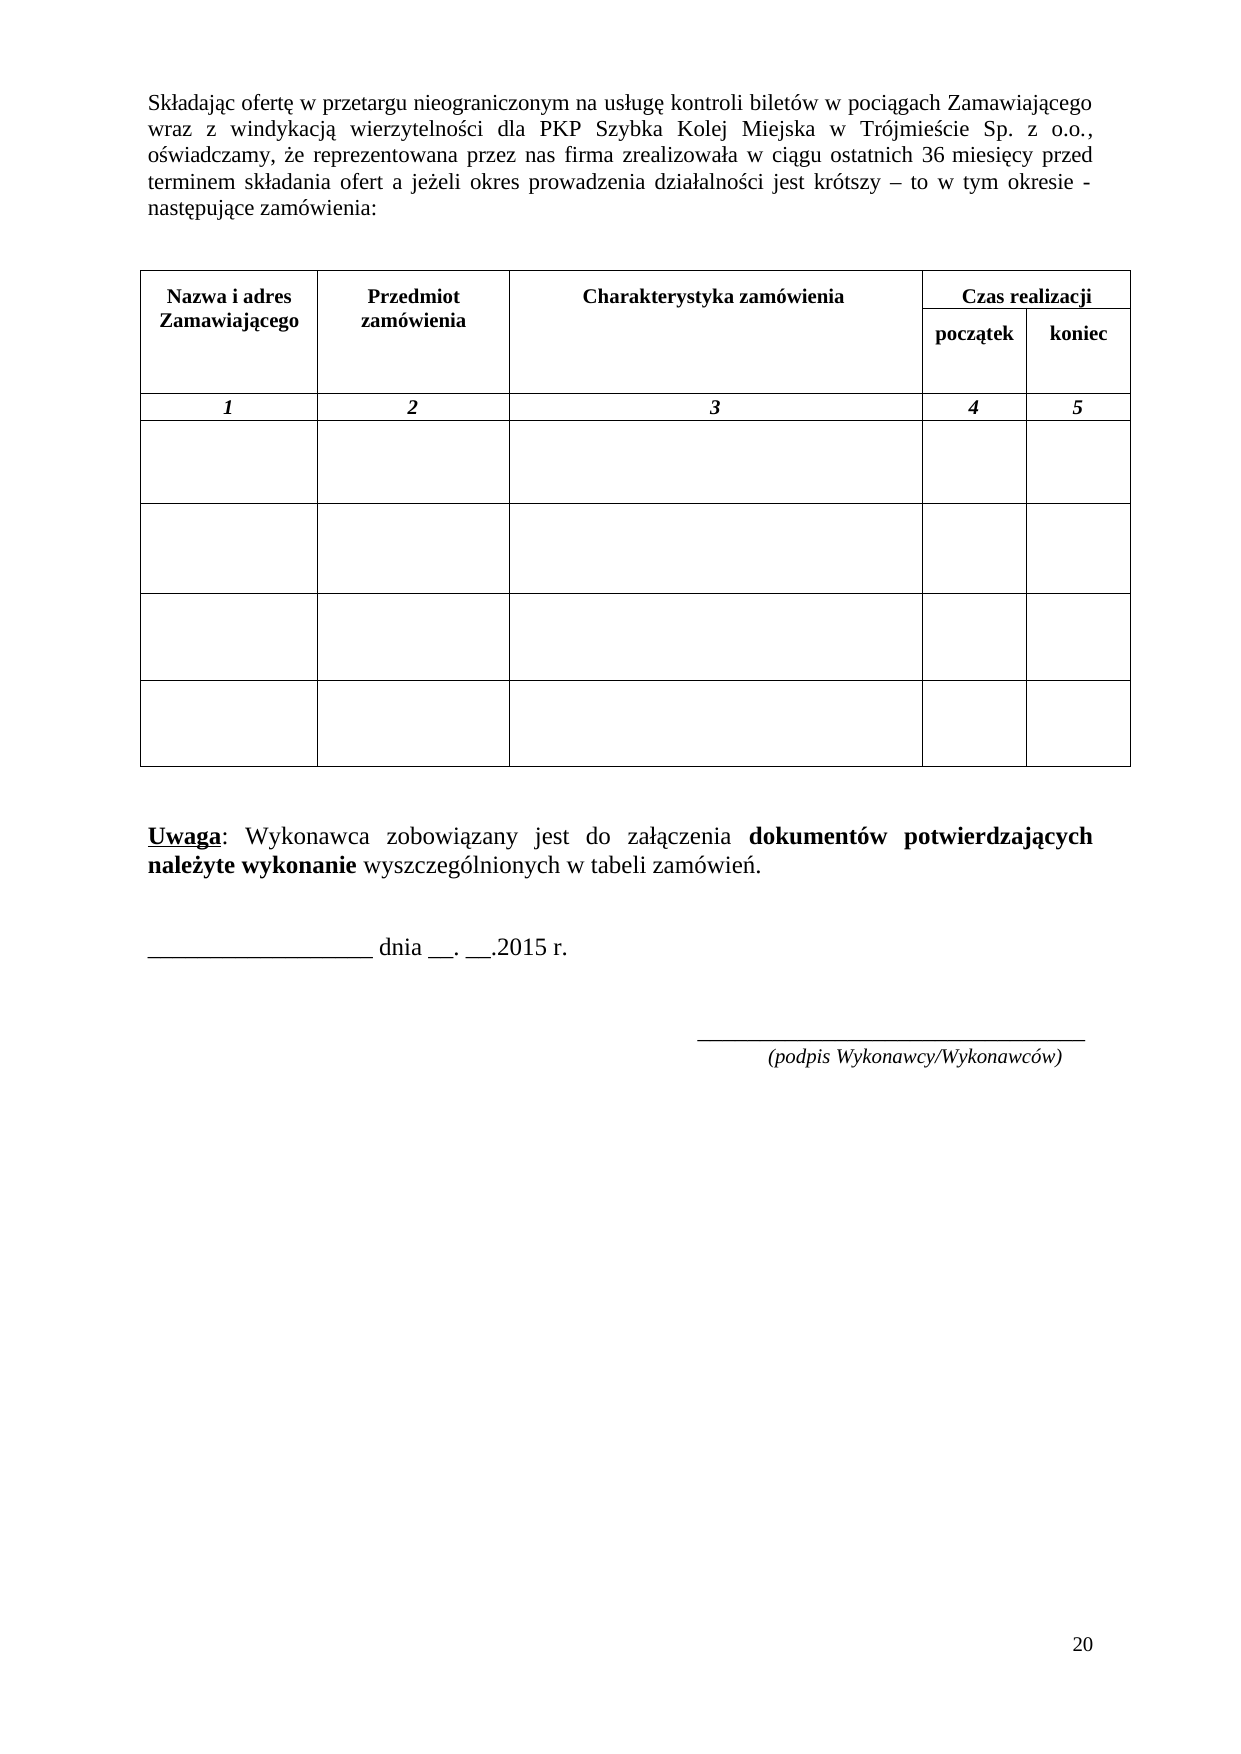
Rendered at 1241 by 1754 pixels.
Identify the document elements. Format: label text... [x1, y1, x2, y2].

table_cell [318, 421, 509, 503]
table_cell [141, 421, 317, 503]
table_header Czas realizacji [923, 271, 1130, 308]
text (podpis Wykonawcy/Wykonawców) [270, 1043, 1093, 1068]
table_header Przedmiot zamówienia [318, 271, 509, 393]
table_cell [1027, 421, 1130, 503]
table_cell 3 [510, 394, 922, 419]
table_cell [1027, 681, 1130, 766]
table_cell [923, 681, 1026, 766]
table_cell [510, 504, 922, 593]
table_cell [923, 504, 1026, 593]
table_cell [141, 681, 317, 766]
table_cell 4 [923, 394, 1026, 419]
table_cell [141, 504, 317, 593]
table_cell [1027, 594, 1130, 680]
text __________________ dnia __. __.2015 r. [148, 932, 1093, 961]
table_cell [318, 594, 509, 680]
table_cell [1027, 504, 1130, 593]
table_cell 1 [141, 394, 317, 419]
table_cell [141, 594, 317, 680]
table_cell koniec [1027, 309, 1130, 393]
table_cell [510, 421, 922, 503]
text Składając ofertę w przetargu nieograniczonym na usługę kontroli biletów w pociągach Zamawiającego wraz z windykacją wierzytelności dla PKP Szybka Kolej Miejska w Trójmieście Sp. z o.o., oświadczamy, że reprezentowana przez nas firma zrealizowała w ciągu ostatnich 36 miesięcy przed terminem składania ofert a jeżeli okres prowadzenia działalności jest krótszy – to w tym okresie - następujące zamówienia: [148, 89, 1093, 220]
table_cell [318, 681, 509, 766]
text _______________________________ [148, 1015, 1093, 1043]
table_cell [923, 421, 1026, 503]
table_header Nazwa i adres Zamawiającego [141, 271, 317, 393]
table_cell [923, 594, 1026, 680]
table_cell [318, 504, 509, 593]
table_cell 5 [1027, 394, 1130, 419]
table_cell początek [923, 309, 1026, 393]
text Uwaga: Wykonawca zobowiązany jest do załączenia dokumentów potwierdzających należyte wykonanie wyszczególnionych w tabeli zamówień. [148, 821, 1093, 878]
table_cell 2 [318, 394, 509, 419]
table_header Charakterystyka zamówienia [510, 271, 922, 393]
table_cell [510, 594, 922, 680]
table_cell [510, 681, 922, 766]
